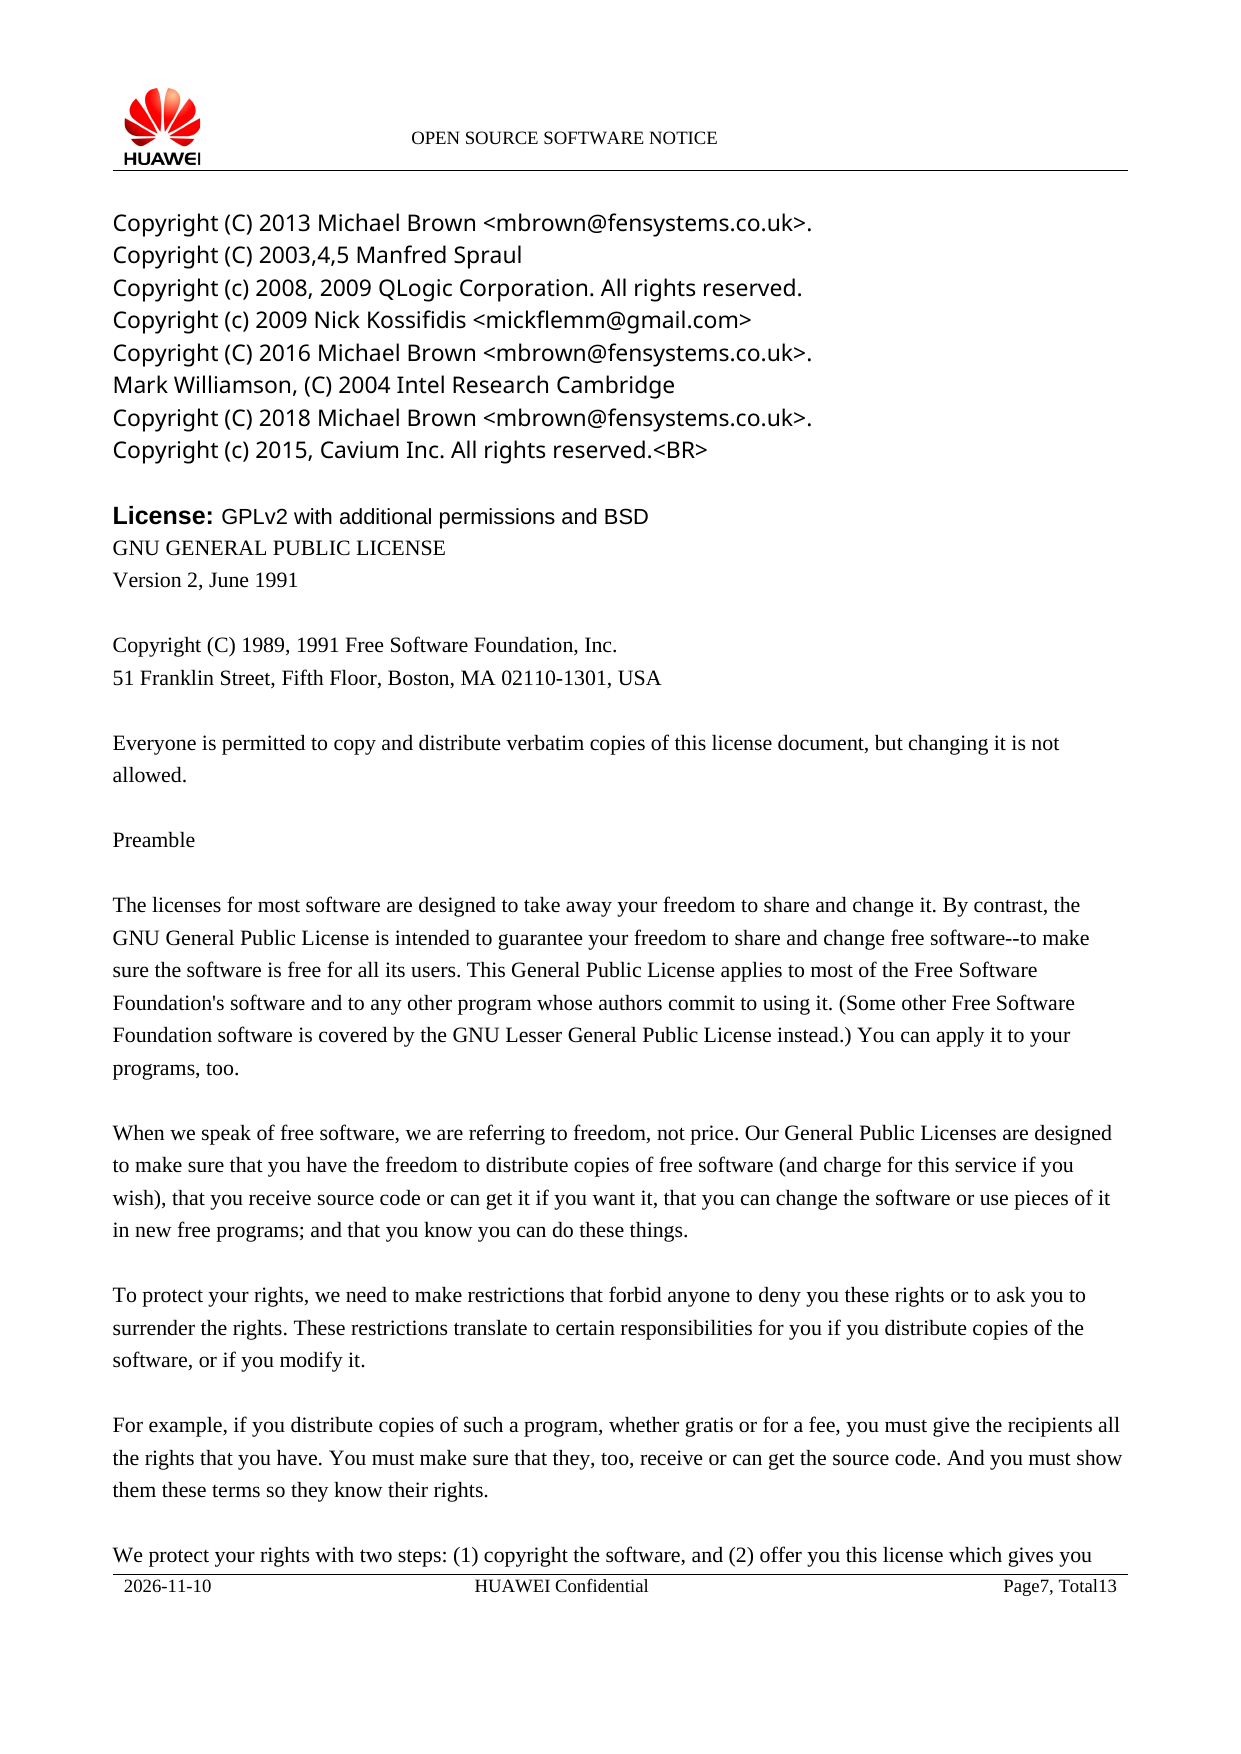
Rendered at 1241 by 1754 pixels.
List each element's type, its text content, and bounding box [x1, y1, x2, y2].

text When we speak of free software, we are referring to freedom, not price. Our General Public Licenses are designed to make sure that you have the freedom to distribute copies of free software (and charge for this service if you wish), that you receive source code or can get it if you want it, that you can change the software or use pieces of it in new free programs; and that you know you can do these things. [112, 1116, 1128, 1246]
picture [124, 88, 201, 165]
text For example, if you distribute copies of such a program, whether gratis or for a fee, you must give the recipients all the rights that you have. You must make sure that they, too, receive or can get the source code. And you must show them these terms so they know their rights. [112, 1409, 1128, 1506]
text Copyright (C) 1989, 1991 Free Software Foundation, Inc. [112, 629, 1128, 661]
text Everyone is permitted to copy and distribute verbatim copies of this license document, but changing it is not allowed. [112, 726, 1128, 791]
text GNU GENERAL PUBLIC LICENSE [112, 531, 1128, 564]
text To protect your rights, we need to make restrictions that forbid anyone to deny you these rights or to ask you to surrender the rights. These restrictions translate to certain responsibilities for you if you distribute copies of the software, or if you modify it. [112, 1279, 1128, 1376]
text The licenses for most software are designed to take away your freedom to share and change it. By contrast, the GNU General Public License is intended to guarantee your freedom to share and change free software--to make sure the software is free for all its users. This General Public License applies to most of the Free Software Foundation's software and to any other program whose authors commit to using it. (Some other Free Software Foundation software is covered by the GNU Lesser General Public License instead.) You can apply it to your programs, too. [112, 889, 1128, 1084]
text Preamble [112, 824, 1128, 856]
text 51 Franklin Street, Fifth Floor, Boston, MA 02110-1301, USA [112, 661, 1128, 694]
text Version 2, June 1991 [112, 564, 1128, 596]
text License: GPLv2 with additional permissions and BSD [112, 499, 1128, 531]
